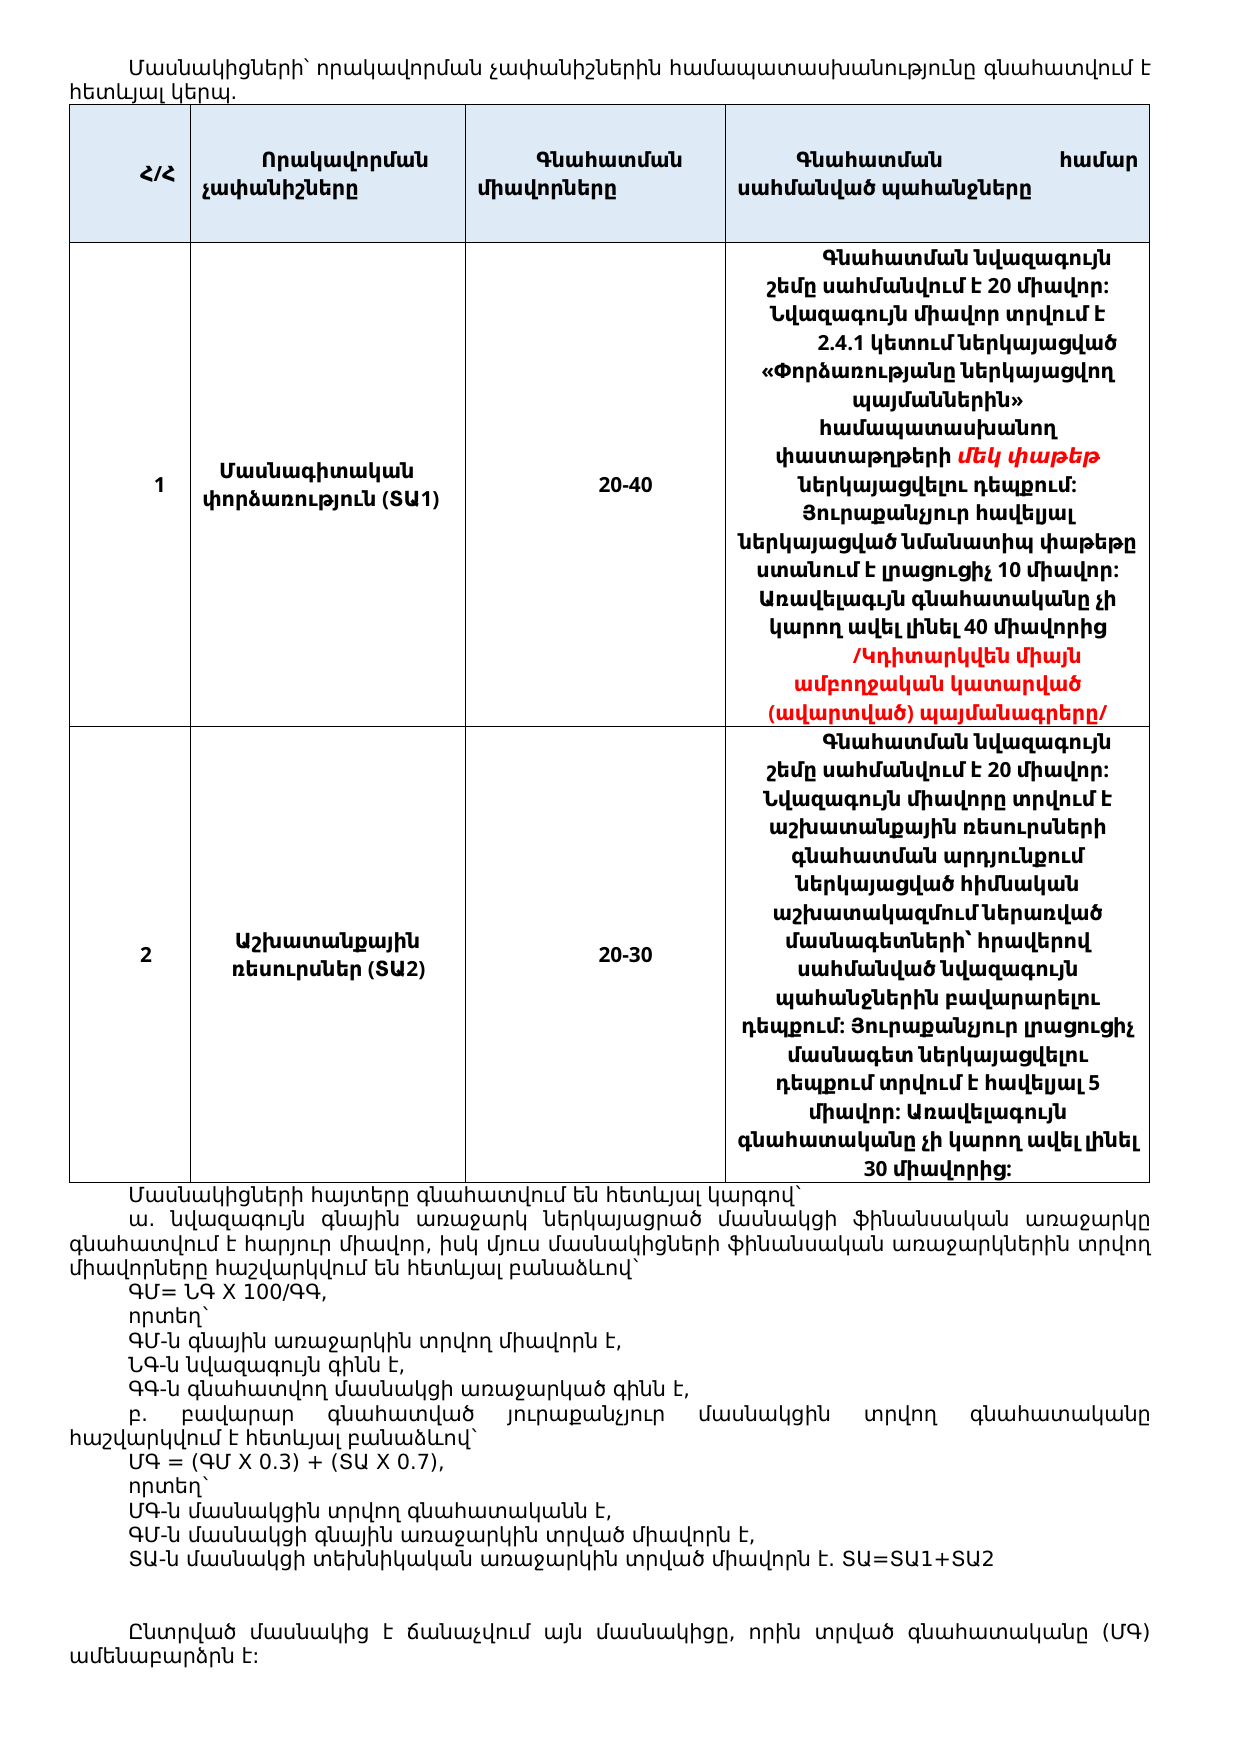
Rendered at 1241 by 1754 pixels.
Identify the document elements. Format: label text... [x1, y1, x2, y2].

table_cell 1 [70, 243, 190, 726]
text ՄԳ-ն մասնակցին տրվող գնահատականն է, [69, 1499, 1152, 1523]
text Մասնակիցների հայտերը գնահատվում են հետևյալ կարգով` [69, 1183, 1152, 1207]
text ԳՄ-ն մասնակցի գնային առաջարկին տրված միավորն է, [69, 1523, 1152, 1547]
table_header Գնահատման համար սահմանված պահանջները [726, 105, 1149, 242]
table_header Որակավորման չափանիշները [191, 105, 465, 242]
text Ընտրված մասնակից է ճանաչվում այն մասնակիցը, որին տրված գնահատականը (ՄԳ) ամենաբարձրն է: [69, 1620, 1152, 1668]
text ա. նվազագույն գնային առաջարկ ներկայացրած մասնակցի ֆինանսական առաջարկը գնահատվում է հարյուր միավոր, իսկ մյուս մասնակիցների ֆինանսական առաջարկներին տրվող միավորները հաշվարկվում են հետևյալ բանաձևով` [69, 1207, 1152, 1280]
text որտեղ` [69, 1304, 1152, 1329]
table_cell Գնահատման նվազագույն շեմը սահմանվում է 20 միավոր: Նվազագույն միավորը տրվում է աշխատանքային ռեսուրսների գնահատման արդյունքում ներկայացված հիմնական աշխատակազմում ներառված մասնագետների՝ հրավերով սահմանված նվազագույն պահանջներին բավարարելու դեպքում: Յուրաքանչյուր լրացուցիչ մասնագետ ներկայացվելու դեպքում տրվում է հավելյալ 5 միավոր: Առավելագույն գնահատականը չի կարող ավել լինել 30 միավորից: [726, 727, 1149, 1182]
table_cell 20-30 [466, 727, 725, 1182]
text ՄԳ = (ԳՄ X 0.3) + (ՏԱ X 0.7), [69, 1450, 1152, 1474]
table_cell Մասնագիտական փորձառություն (ՏԱ1) [191, 243, 465, 726]
table_cell Աշխատանքային ռեսուրսներ (ՏԱ2) [191, 727, 465, 1182]
text Մասնակիցների՝ որակավորման չափանիշներին համապատասխանությունը գնահատվում է հետևյալ կերպ. [69, 56, 1152, 104]
table_header Հ/Հ [70, 105, 190, 242]
text ՆԳ-ն նվազագույն գինն է, [69, 1353, 1152, 1377]
table_cell Գնահատման նվազագույն շեմը սահմանվում է 20 միավոր: Նվազագույն միավոր տրվում է 2.4.1 կետում ներկայացված «Փորձառությանը ներկայացվող պայմաններին» համապատասխանող փաստաթղթերի մեկ փաթեթ ներկայացվելու դեպքում: Յուրաքանչյուր հավելյալ ներկայացված նմանատիպ փաթեթը ստանում է լրացուցիչ 10 միավոր: Առավելագւյն գնահատականը չի կարող ավել լինել 40 միավորից /Կդիտարկվեն միայն ամբողջական կատարված (ավարտված) պայմանագրերը/ [726, 243, 1149, 726]
text որտեղ` [69, 1474, 1152, 1499]
text բ. բավարար գնահատված յուրաքանչյուր մասնակցին տրվող գնահատականը հաշվարկվում է հետևյալ բանաձևով` [69, 1402, 1152, 1450]
text ԳՄ= ՆԳ X 100/ԳԳ, [69, 1280, 1152, 1304]
table_cell 20-40 [466, 243, 725, 726]
text ՏԱ-ն մասնակցի տեխնիկական առաջարկին տրված միավորն է. ՏԱ=ՏԱ1+ՏԱ2 [69, 1547, 1152, 1571]
table_cell 2 [70, 727, 190, 1182]
text ԳՄ-ն գնային առաջարկին տրվող միավորն է, [69, 1329, 1152, 1353]
text ԳԳ-ն գնահատվող մասնակցի առաջարկած գինն է, [69, 1377, 1152, 1402]
table_header Գնահատման միավորները [466, 105, 725, 242]
